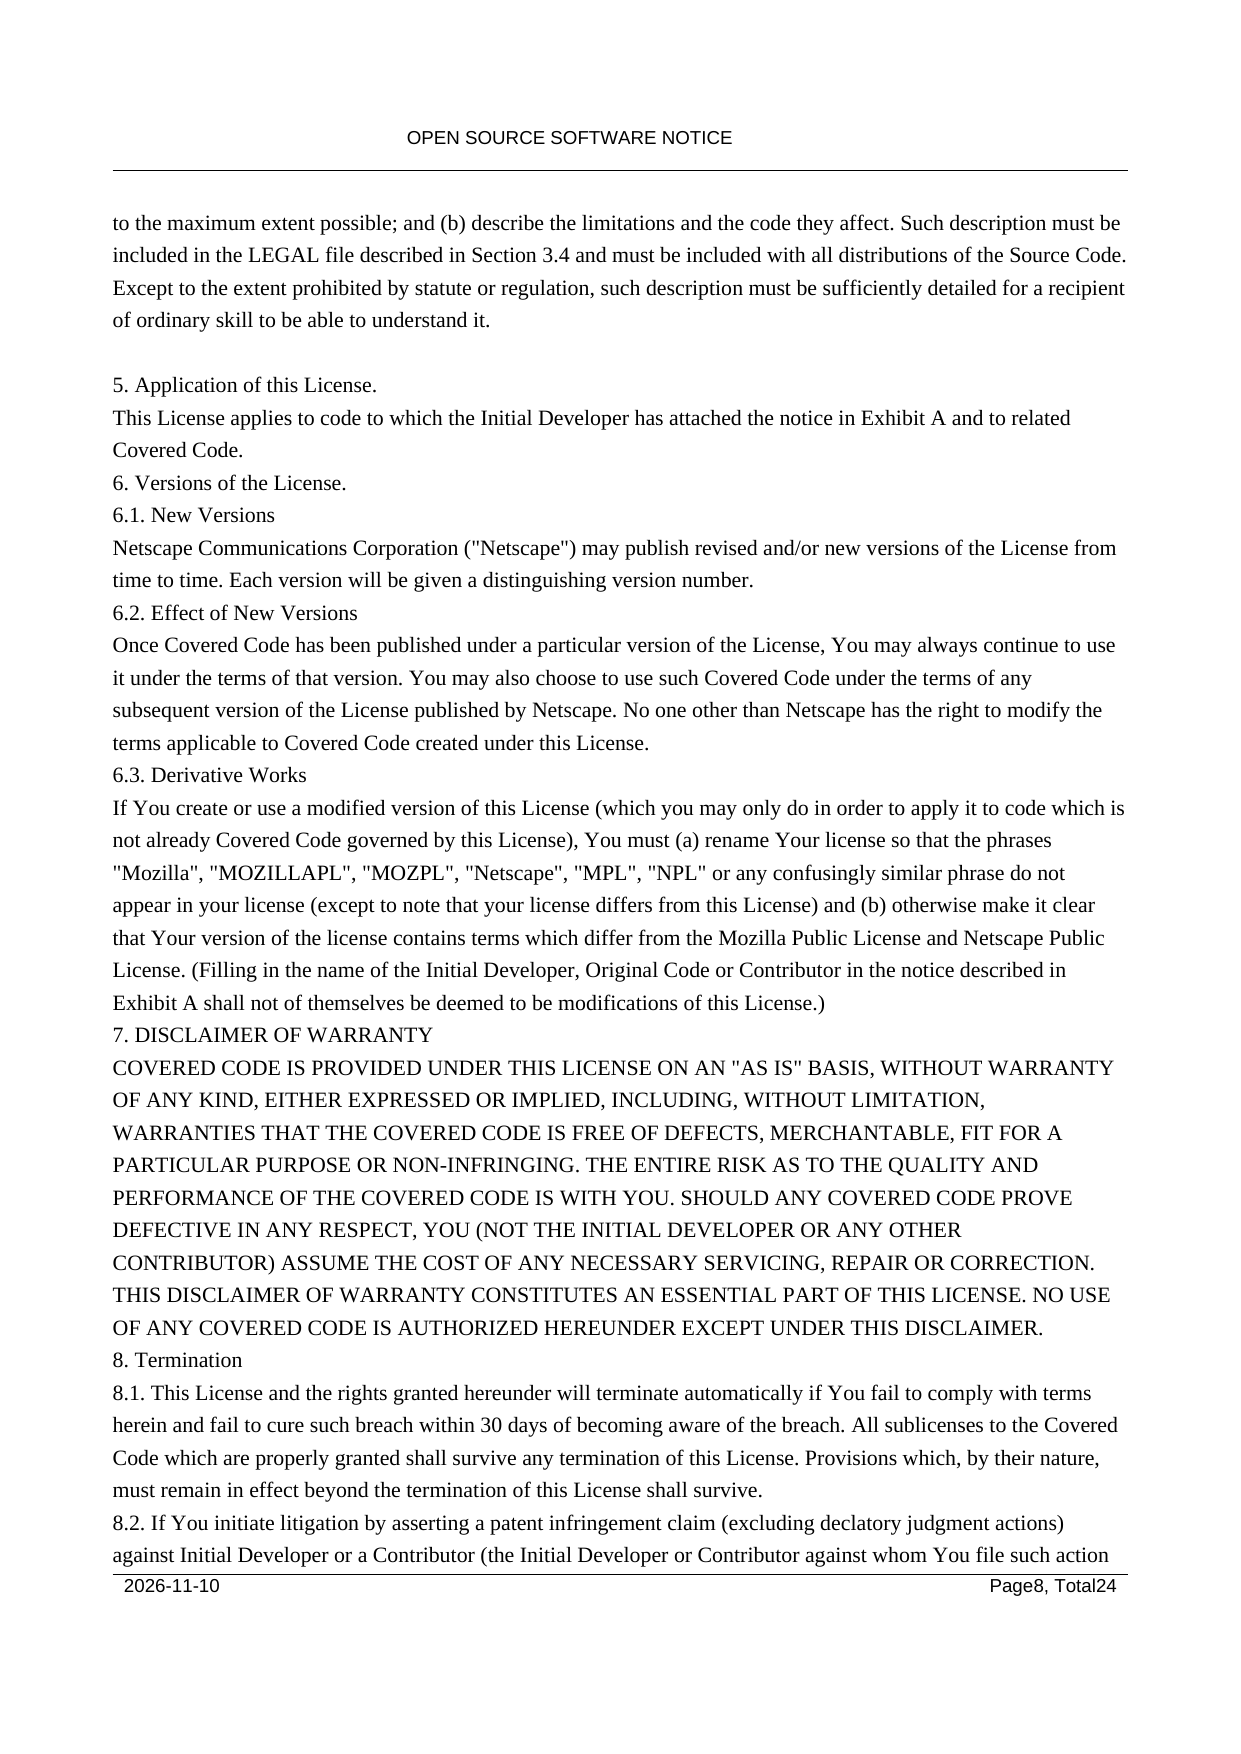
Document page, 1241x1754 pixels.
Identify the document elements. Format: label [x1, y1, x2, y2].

text [112, 206, 1128, 1571]
